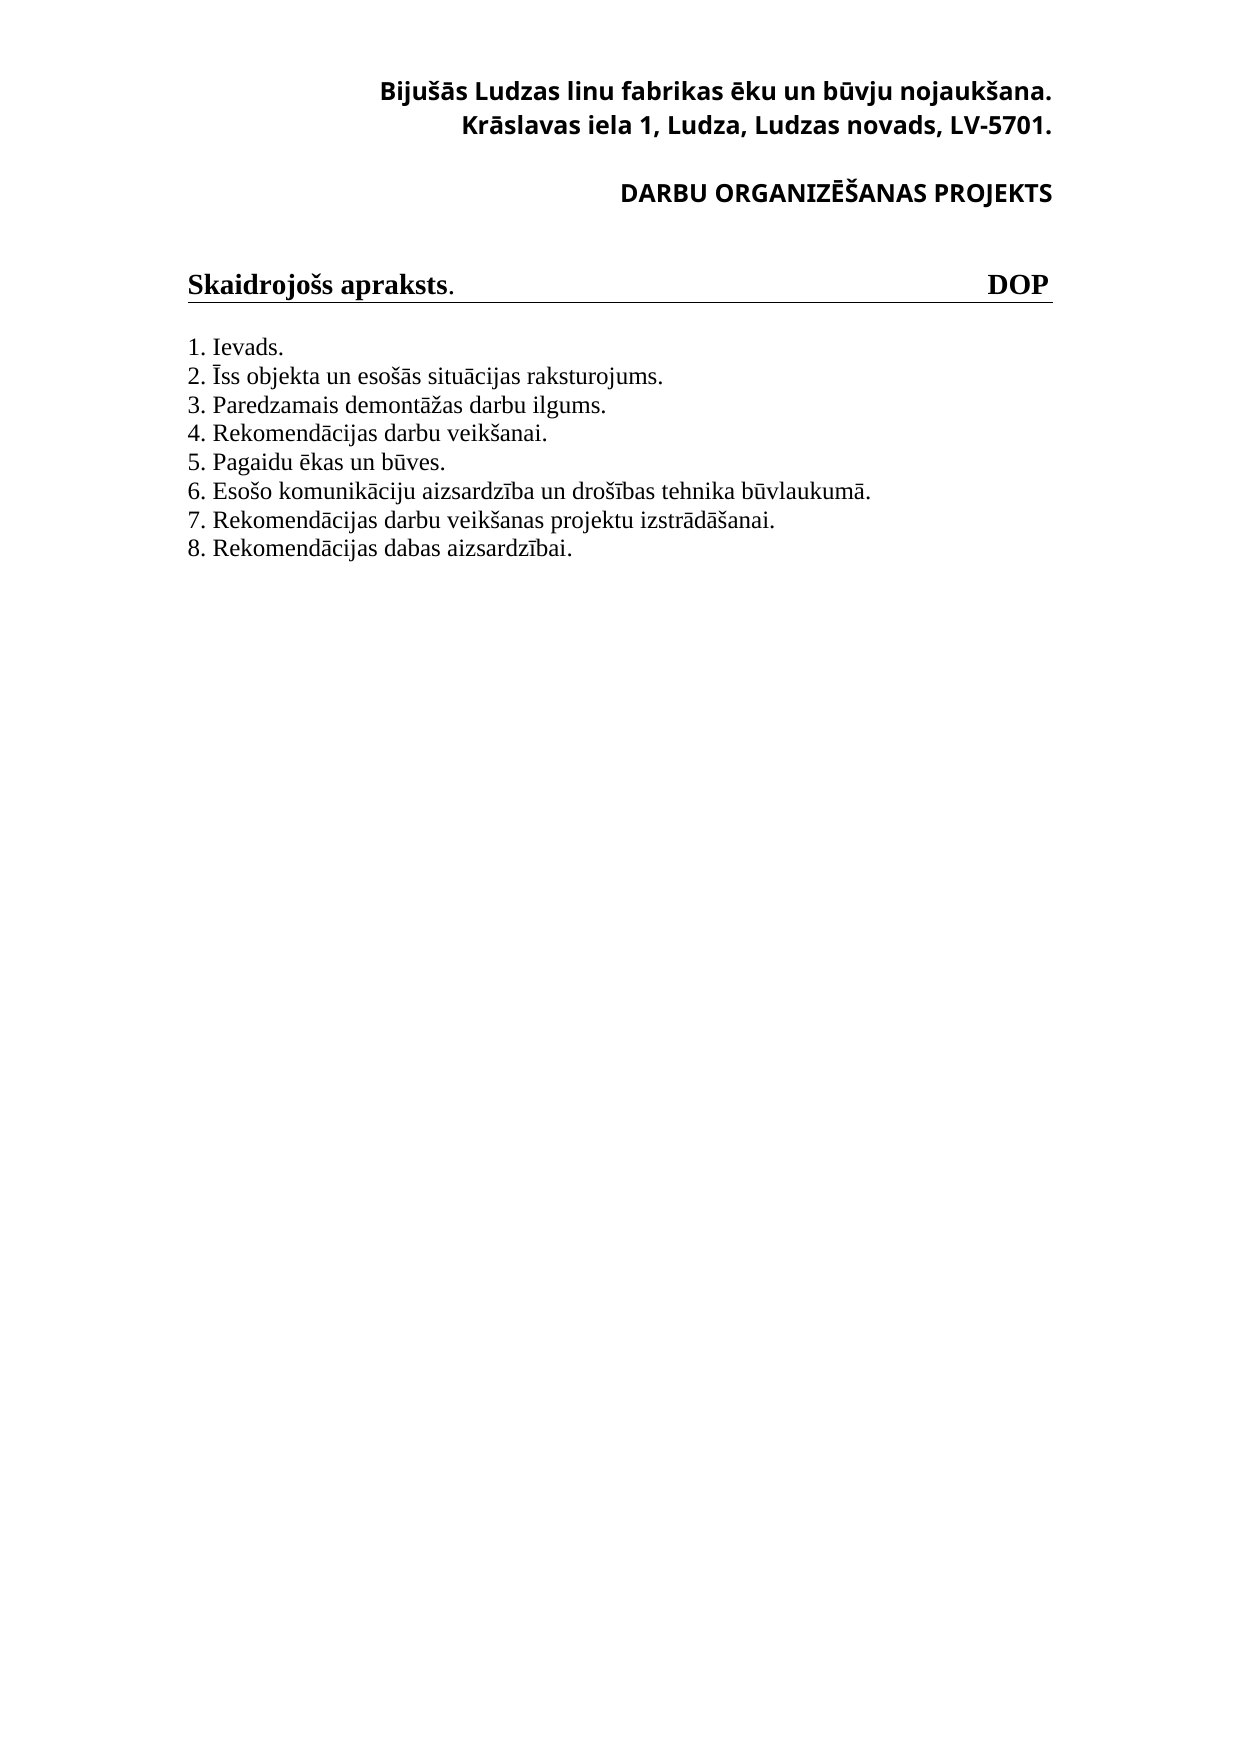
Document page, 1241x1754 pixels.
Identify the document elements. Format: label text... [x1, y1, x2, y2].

text 5. Pagaidu ēkas un būves. [187, 447, 1053, 476]
text 1. Ievads. [187, 332, 1053, 361]
text 8. Rekomendācijas dabas aizsardzībai. [187, 533, 1053, 562]
text 3. Paredzamais demontāžas darbu ilgums. [187, 390, 1053, 418]
text 4. Rekomendācijas darbu veikšanai. [187, 418, 1053, 447]
text Skaidrojošs apraksts. DOP [187, 267, 1053, 303]
text 2. Īss objekta un esošās situācijas raksturojums. [187, 361, 1053, 390]
text 7. Rekomendācijas darbu veikšanas projektu izstrādāšanai. [187, 505, 1053, 533]
text 6. Esošo komunikāciju aizsardzība un drošības tehnika būvlaukumā. [187, 476, 1053, 505]
